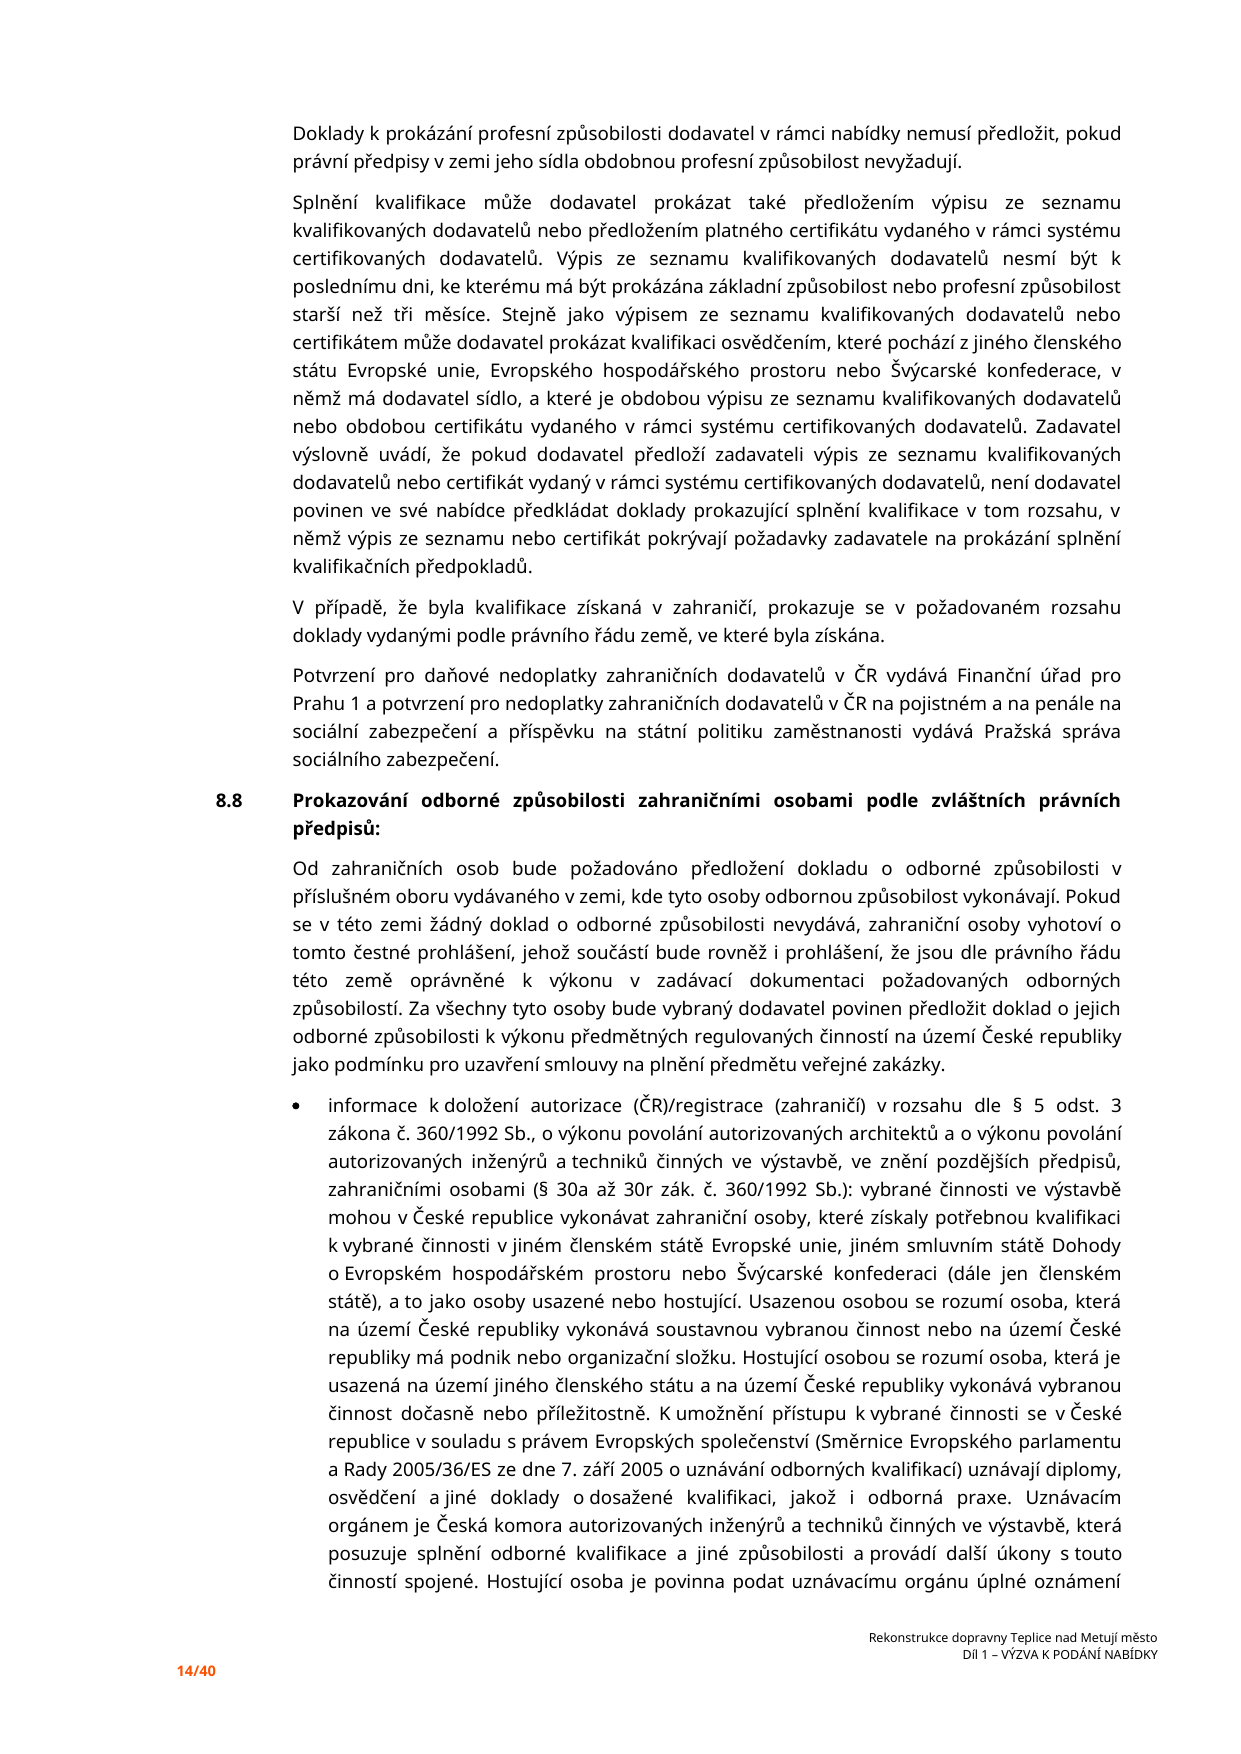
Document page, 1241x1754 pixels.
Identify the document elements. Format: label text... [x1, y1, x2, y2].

text Doklady k prokázání profesní způsobilosti dodavatel v rámci nabídky nemusí předložit, pokud právní předpisy v zemi jeho sídla obdobnou profesní způsobilost nevyžadují. [292, 121, 1122, 174]
text Splnění kvalifikace může dodavatel prokázat také předložením výpisu ze seznamu kvalifikovaných dodavatelů nebo předložením platného certifikátu vydaného v rámci systému certifikovaných dodavatelů. Výpis ze seznamu kvalifikovaných dodavatelů nesmí být k poslednímu dni, ke kterému má být prokázána základní způsobilost nebo profesní způsobilost starší než tři měsíce. Stejně jako výpisem ze seznamu kvalifikovaných dodavatelů nebo certifikátem může dodavatel prokázat kvalifikaci osvědčením, které pochází z jiného členského státu Evropské unie, Evropského hospodářského prostoru nebo Švýcarské konfederace, v němž má dodavatel sídlo, a které je obdobou výpisu ze seznamu kvalifikovaných dodavatelů nebo obdobou certifikátu vydaného v rámci systému certifikovaných dodavatelů. Zadavatel výslovně uvádí, že pokud dodavatel předloží zadavateli výpis ze seznamu kvalifikovaných dodavatelů nebo certifikát vydaný v rámci systému certifikovaných dodavatelů, není dodavatel povinen ve své nabídce předkládat doklady prokazující splnění kvalifikace v tom rozsahu, v němž výpis ze seznamu nebo certifikát pokrývají požadavky zadavatele na prokázání splnění kvalifikačních předpokladů. [292, 189, 1122, 579]
text V případě, že byla kvalifikace získaná v zahraničí, prokazuje se v požadovaném rozsahu doklady vydanými podle právního řádu země, ve které byla získána. [292, 594, 1122, 647]
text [292, 1092, 1122, 1594]
text Od zahraničních osob bude požadováno předložení dokladu o odborné způsobilosti v příslušném oboru vydávaného v zemi, kde tyto osoby odbornou způsobilost vykonávají. Pokud se v této zemi žádný doklad o odborné způsobilosti nevydává, zahraniční osoby vyhotoví o tomto čestné prohlášení, jehož součástí bude rovněž i prohlášení, že jsou dle právního řádu této země oprávněné k výkonu v zadávací dokumentaci požadovaných odborných způsobilostí. Za všechny tyto osoby bude vybraný dodavatel povinen předložit doklad o jejich odborné způsobilosti k výkonu předmětných regulovaných činností na území České republiky jako podmínku pro uzavření smlouvy na plnění předmětu veřejné zakázky. [292, 856, 1122, 1077]
text Potvrzení pro daňové nedoplatky zahraničních dodavatelů v ČR vydává Finanční úřad pro Prahu 1 a potvrzení pro nedoplatky zahraničních dodavatelů v ČR na pojistném a na penále na sociální zabezpečení a příspěvku na státní politiku zaměstnanosti vydává Pražská správa sociálního zabezpečení. [292, 662, 1122, 772]
text Prokazování odborné způsobilosti zahraničními osobami podle zvláštních právních předpisů: [216, 787, 1122, 841]
